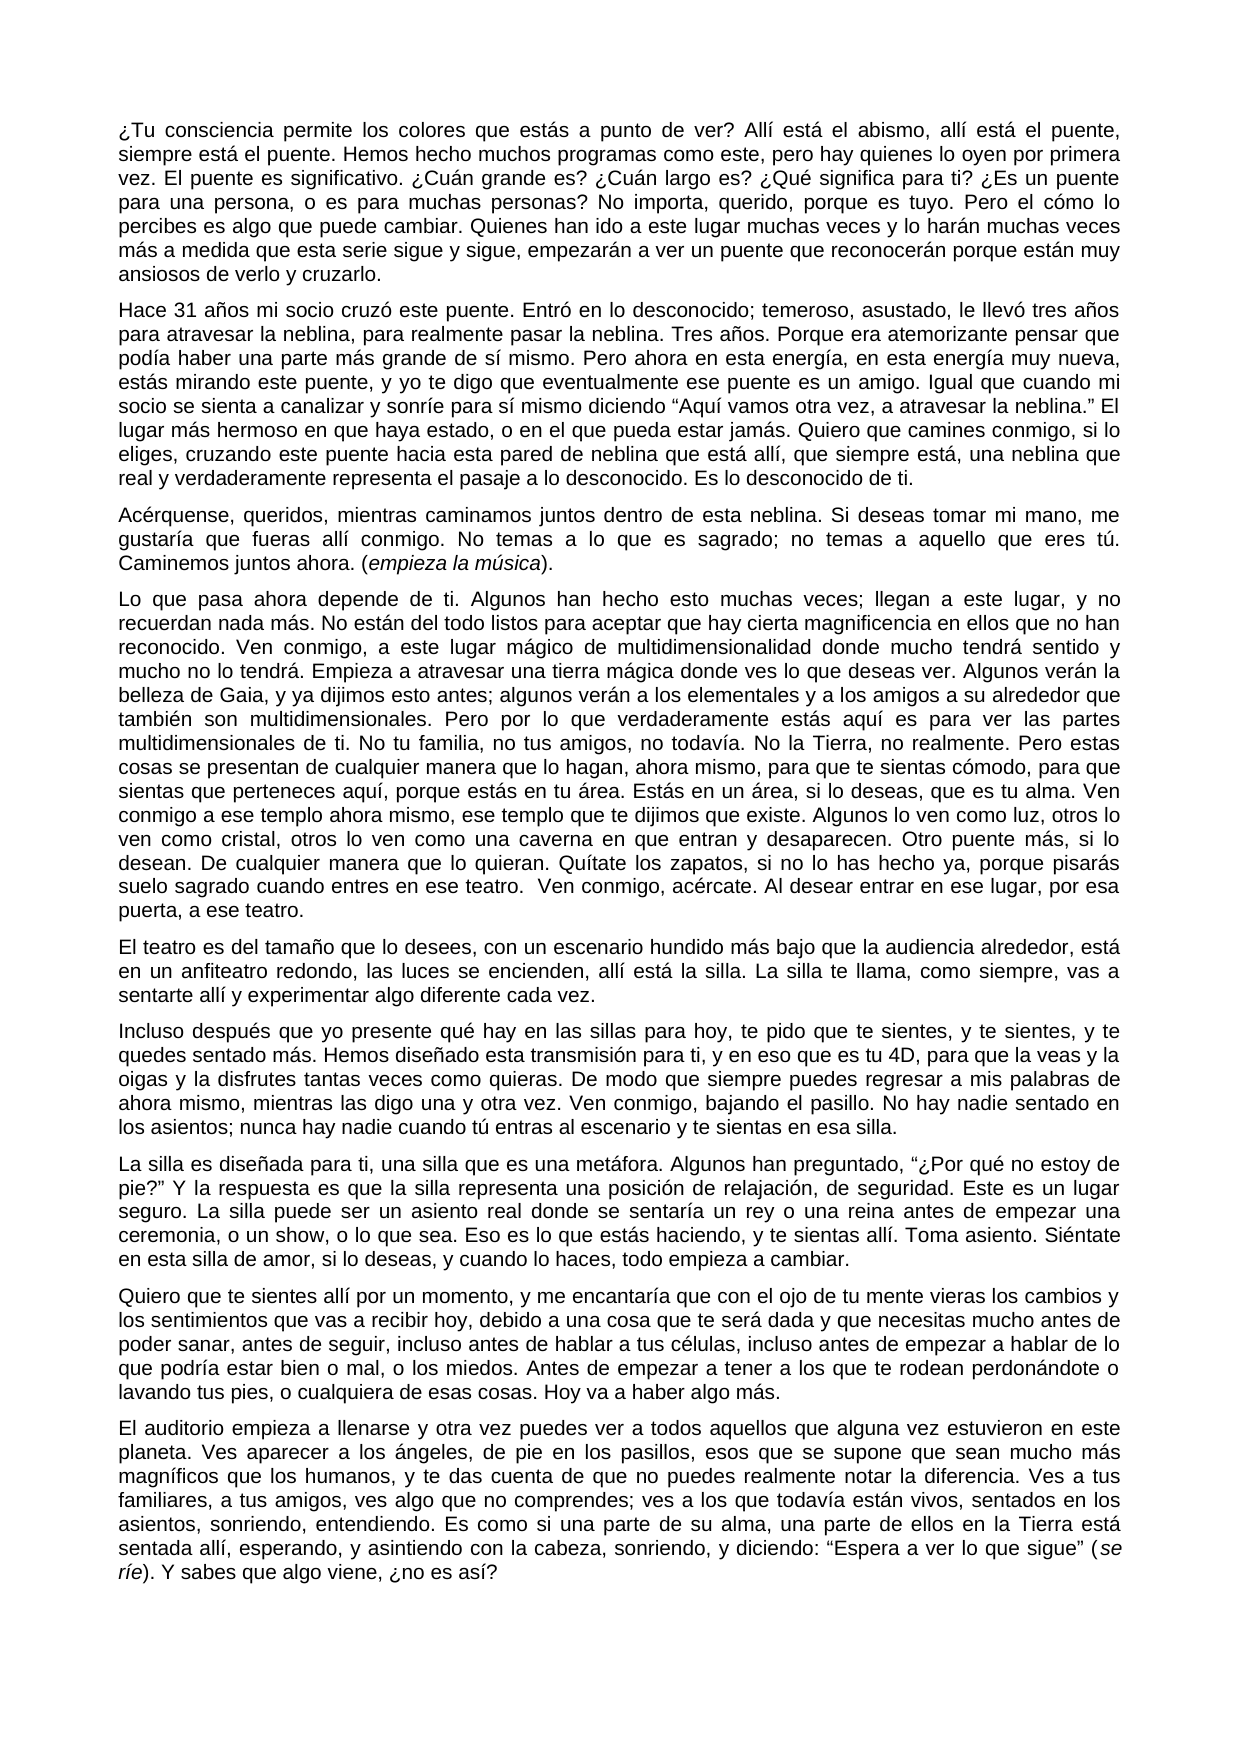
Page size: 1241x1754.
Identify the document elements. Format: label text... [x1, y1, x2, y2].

text Hace 31 años mi socio cruzó este puente. Entró en lo desconocido; temeroso, asustado, le llevó tres años para atravesar la neblina, para realmente pasar la neblina. Tres años. Porque era atemorizante pensar que podía haber una parte más grande de sí mismo. Pero ahora en esta energía, en esta energía muy nueva, estás mirando este puente, y yo te digo que eventualmente ese puente es un amigo. Igual que cuando mi socio se sienta a canalizar y sonríe para sí mismo diciendo “Aquí vamos otra vez, a atravesar la neblina.” El lugar más hermoso en que haya estado, o en el que pueda estar jamás. Quiero que camines conmigo, si lo eliges, cruzando este puente hacia esta pared de neblina que está allí, que siempre está, una neblina que real y verdaderamente representa el pasaje a lo desconocido. Es lo desconocido de ti. [118, 298, 1122, 490]
text ¿Tu consciencia permite los colores que estás a punto de ver? Allí está el abismo, allí está el puente, siempre está el puente. Hemos hecho muchos programas como este, pero hay quienes lo oyen por primera vez. El puente es significativo. ¿Cuán grande es? ¿Cuán largo es? ¿Qué significa para ti? ¿Es un puente para una persona, o es para muchas personas? No importa, querido, porque es tuyo. Pero el cómo lo percibes es algo que puede cambiar. Quienes han ido a este lugar muchas veces y lo harán muchas veces más a medida que esta serie sigue y sigue, empezarán a ver un puente que reconocerán porque están muy ansiosos de verlo y cruzarlo. [118, 118, 1122, 286]
text Incluso después que yo presente qué hay en las sillas para hoy, te pido que te sientes, y te sientes, y te quedes sentado más. Hemos diseñado esta transmisión para ti, y en eso que es tu 4D, para que la veas y la oigas y la disfrutes tantas veces como quieras. De modo que siempre puedes regresar a mis palabras de ahora mismo, mientras las digo una y otra vez. Ven conmigo, bajando el pasillo. No hay nadie sentado en los asientos; nunca hay nadie cuando tú entras al escenario y te sientas en esa silla. [118, 1019, 1122, 1139]
text Acérquense, queridos, mientras caminamos juntos dentro de esta neblina. Si deseas tomar mi mano, me gustaría que fueras allí conmigo. No temas a lo que es sagrado; no temas a aquello que eres tú. Caminemos juntos ahora. (empieza la música). [118, 502, 1122, 574]
text La silla es diseñada para ti, una silla que es una metáfora. Algunos han preguntado, “¿Por qué no estoy de pie?” Y la respuesta es que la silla representa una posición de relajación, de seguridad. Este es un lugar seguro. La silla puede ser un asiento real donde se sentaría un rey o una reina antes de empezar una ceremonia, o un show, o lo que sea. Eso es lo que estás haciendo, y te sientas allí. Toma asiento. Siéntate en esta silla de amor, si lo deseas, y cuando lo haces, todo empieza a cambiar. [118, 1151, 1122, 1271]
text Quiero que te sientes allí por un momento, y me encantaría que con el ojo de tu mente vieras los cambios y los sentimientos que vas a recibir hoy, debido a una cosa que te será dada y que necesitas mucho antes de poder sanar, antes de seguir, incluso antes de hablar a tus células, incluso antes de empezar a hablar de lo que podría estar bien o mal, o los miedos. Antes de empezar a tener a los que te rodean perdonándote o lavando tus pies, o cualquiera de esas cosas. Hoy va a haber algo más. [118, 1284, 1122, 1403]
text El teatro es del tamaño que lo desees, con un escenario hundido más bajo que la audiencia alrededor, está en un anfiteatro redondo, las luces se encienden, allí está la silla. La silla te llama, como siempre, vas a sentarte allí y experimentar algo diferente cada vez. [118, 935, 1122, 1007]
text Lo que pasa ahora depende de ti. Algunos han hecho esto muchas veces; llegan a este lugar, y no recuerdan nada más. No están del todo listos para aceptar que hay cierta magnificencia en ellos que no han reconocido. Ven conmigo, a este lugar mágico de multidimensionalidad donde mucho tendrá sentido y mucho no lo tendrá. Empieza a atravesar una tierra mágica donde ves lo que deseas ver. Algunos verán la belleza de Gaia, y ya dijimos esto antes; algunos verán a los elementales y a los amigos a su alrededor que también son multidimensionales. Pero por lo que verdaderamente estás aquí es para ver las partes multidimensionales de ti. No tu familia, no tus amigos, no todavía. No la Tierra, no realmente. Pero estas cosas se presentan de cualquier manera que lo hagan, ahora mismo, para que te sientas cómodo, para que sientas que perteneces aquí, porque estás en tu área. Estás en un área, si lo deseas, que es tu alma. Ven conmigo a ese templo ahora mismo, ese templo que te dijimos que existe. Algunos lo ven como luz, otros lo ven como cristal, otros lo ven como una caverna en que entran y desaparecen. Otro puente más, si lo desean. De cualquier manera que lo quieran. Quítate los zapatos, si no lo has hecho ya, porque pisarás suelo sagrado cuando entres en ese teatro. Ven conmigo, acércate. Al desear entrar en ese lugar, por esa puerta, a ese teatro. [118, 587, 1122, 922]
text El auditorio empieza a llenarse y otra vez puedes ver a todos aquellos que alguna vez estuvieron en este planeta. Ves aparecer a los ángeles, de pie en los pasillos, esos que se supone que sean mucho más magníficos que los humanos, y te das cuenta de que no puedes realmente notar la diferencia. Ves a tus familiares, a tus amigos, ves algo que no comprendes; ves a los que todavía están vivos, sentados en los asientos, sonriendo, entendiendo. Es como si una parte de su alma, una parte de ellos en la Tierra está sentada allí, esperando, y asintiendo con la cabeza, sonriendo, y diciendo: “Espera a ver lo que sigue” (se ríe). Y sabes que algo viene, ¿no es así? [118, 1416, 1122, 1584]
